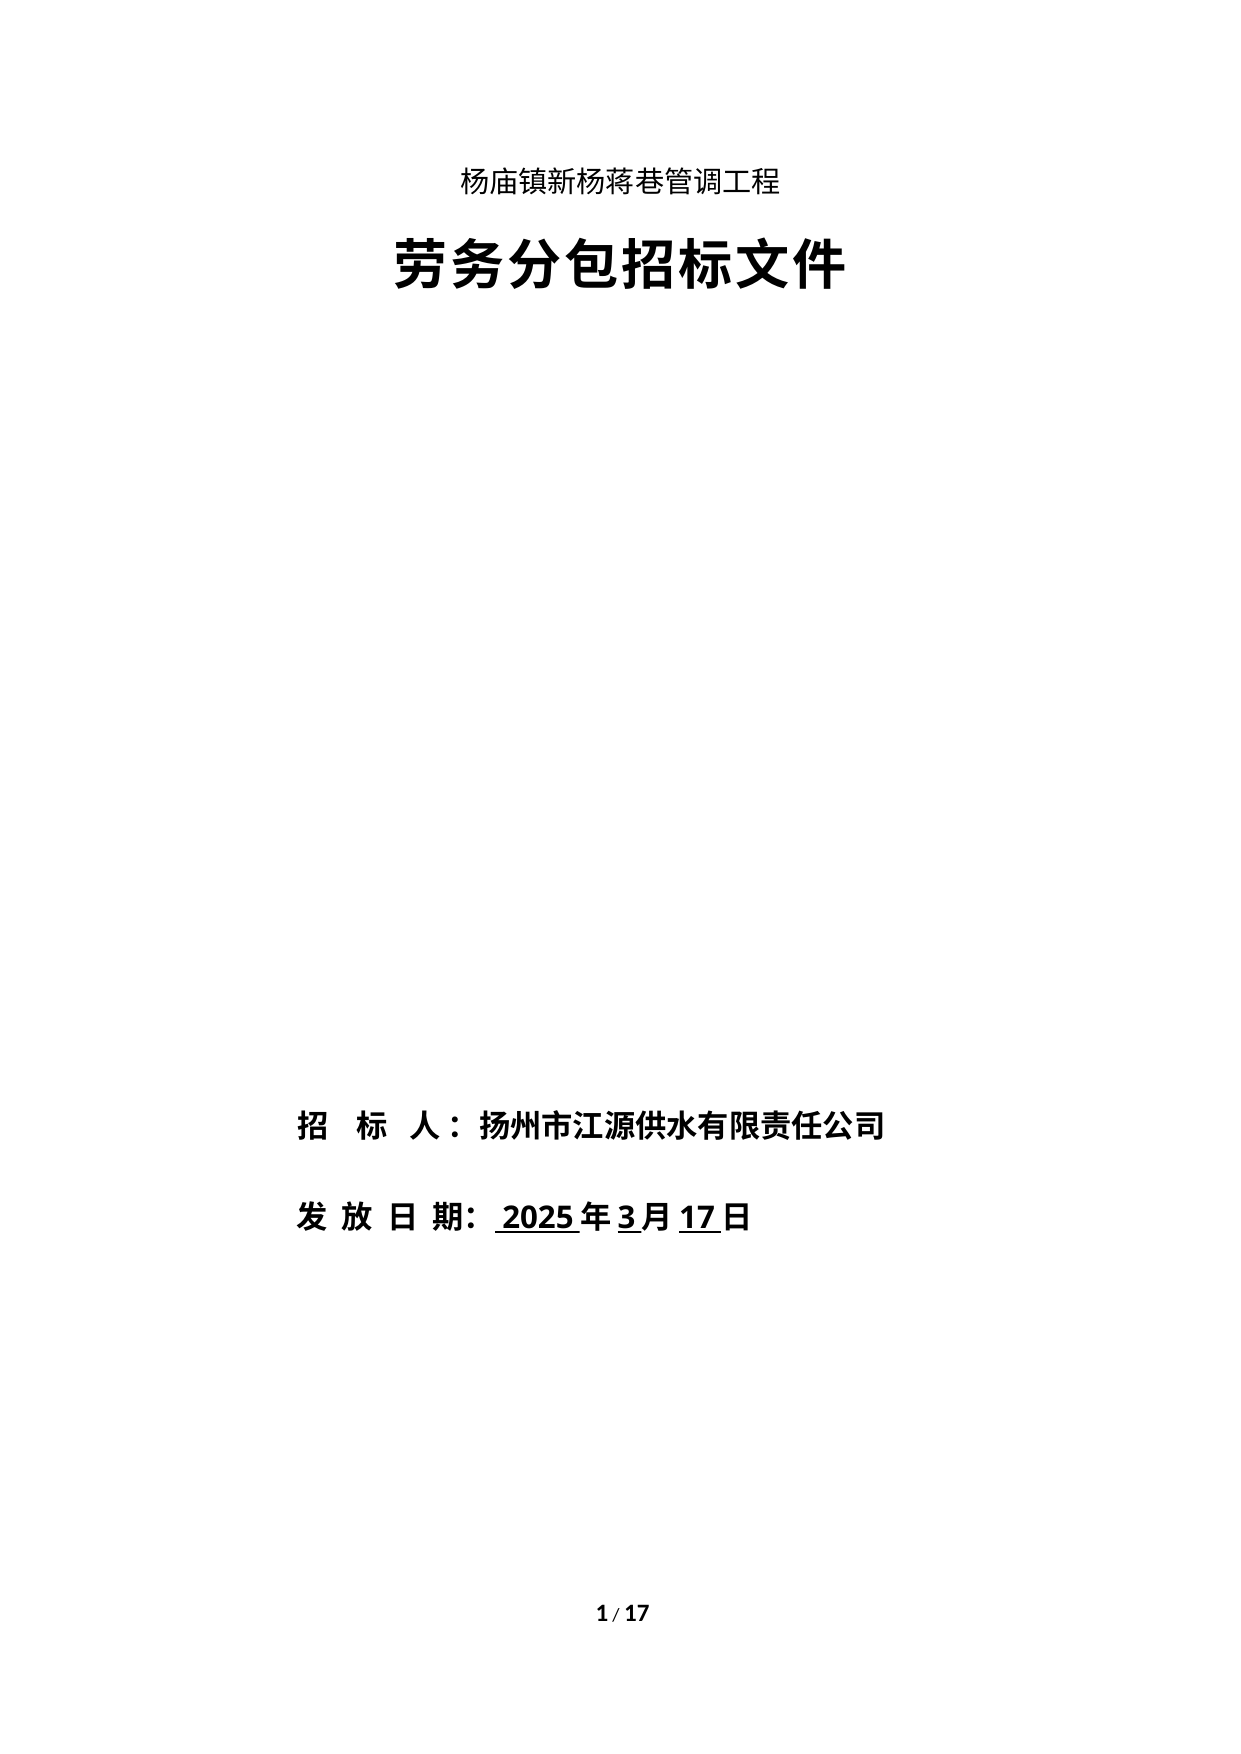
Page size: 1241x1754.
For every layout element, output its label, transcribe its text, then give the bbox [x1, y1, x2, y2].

text 发 放 日 期： 2025年3月17日 [187, 1192, 1053, 1237]
text 招 标 人 ：扬州市江源供水有限责任公司 [187, 1102, 1053, 1147]
text 杨庙镇新杨蒋巷管调工程 [187, 158, 1053, 201]
text 劳务分包招标文件 [187, 222, 1053, 300]
